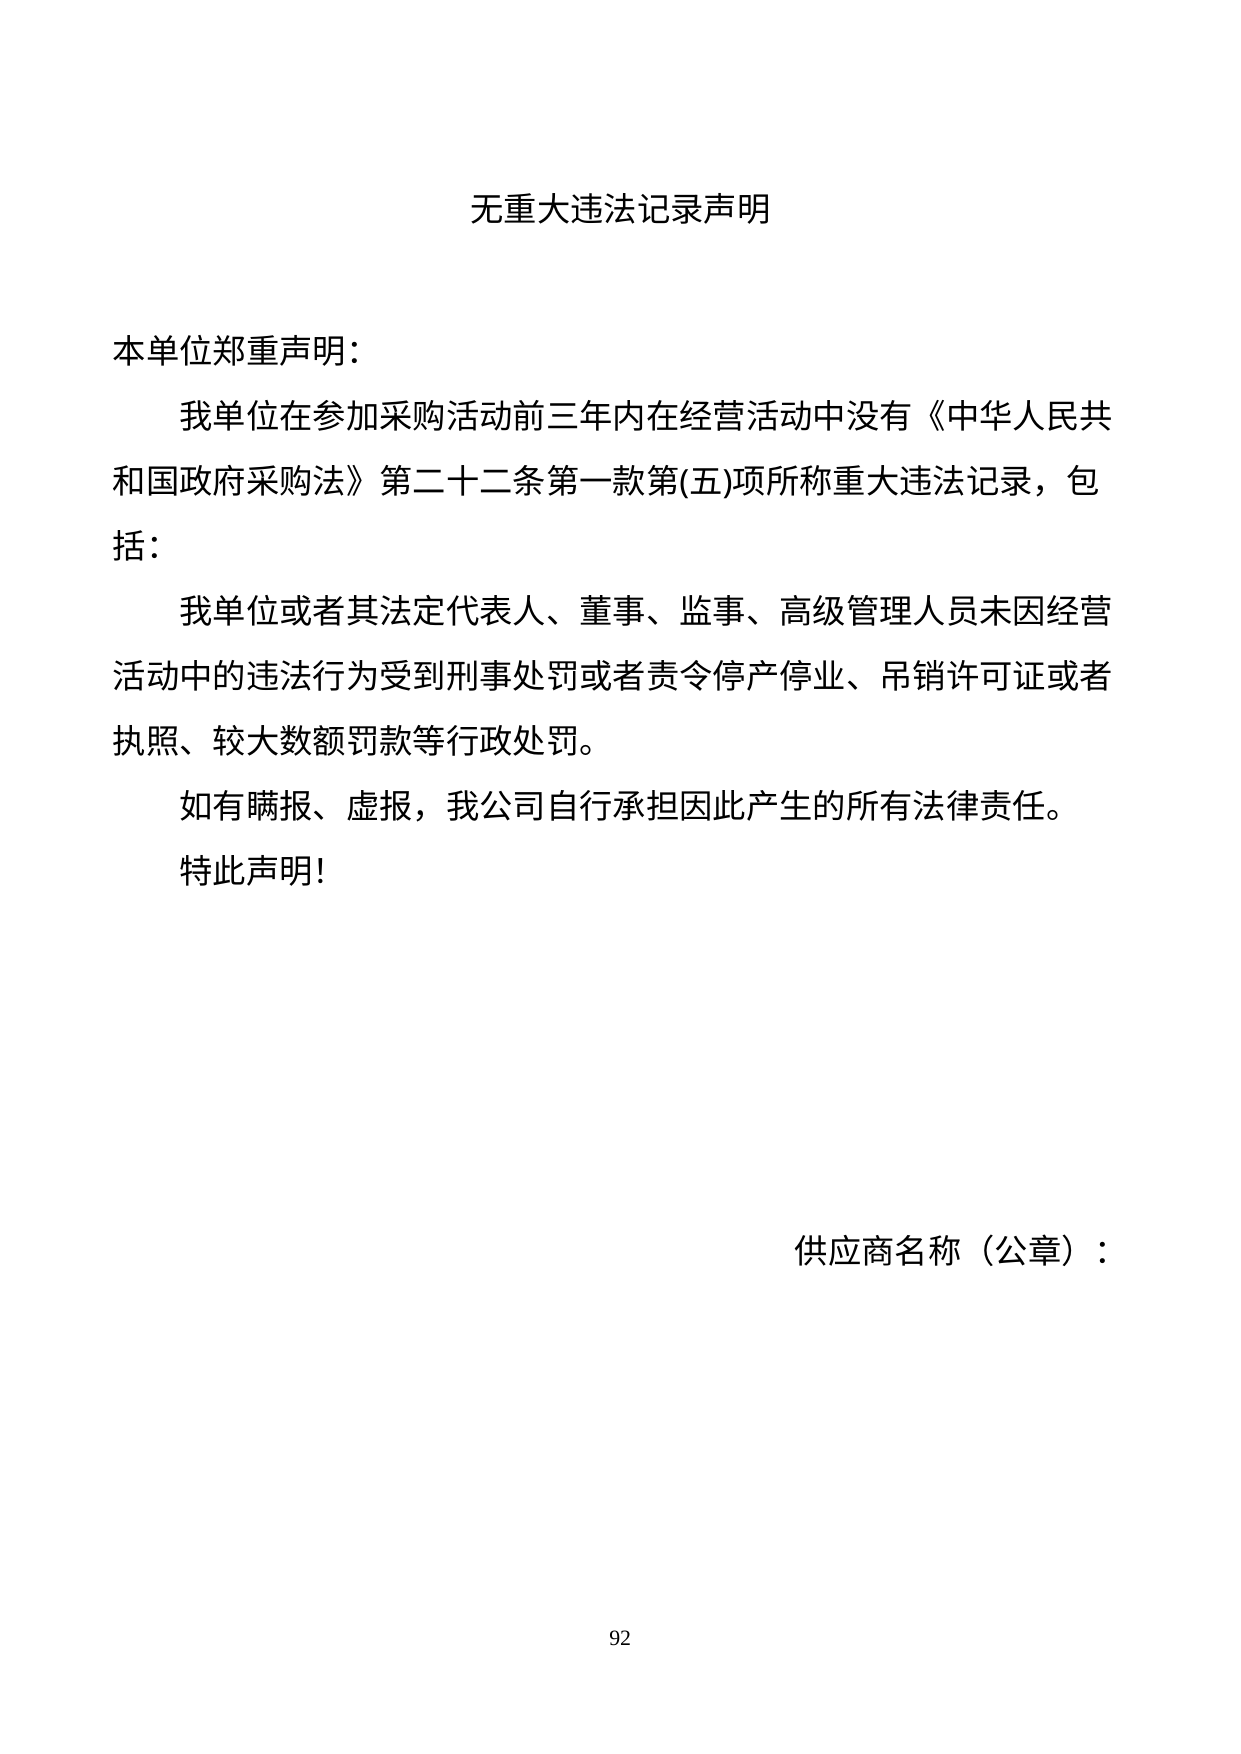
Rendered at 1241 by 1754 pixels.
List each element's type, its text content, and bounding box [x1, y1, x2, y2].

text 我单位在参加采购活动前三年内在经营活动中没有《中华人民共和国政府采购法》第二十二条第一款第(五)项所称重大违法记录，包括： [112, 382, 1128, 577]
text 我单位或者其法定代表人、董事、监事、高级管理人员未因经营活动中的违法行为受到刑事处罚或者责令停产停业、吊销许可证或者执照、较大数额罚款等行政处罚。 [112, 577, 1128, 772]
text 特此声明！ [112, 837, 1128, 902]
text 如有瞒报、虚报，我公司自行承担因此产生的所有法律责任。 [112, 772, 1128, 837]
text 供应商名称（公章）： [112, 1216, 1128, 1281]
text 本单位郑重声明： [112, 317, 1128, 382]
text 无重大违法记录声明 [112, 174, 1128, 239]
